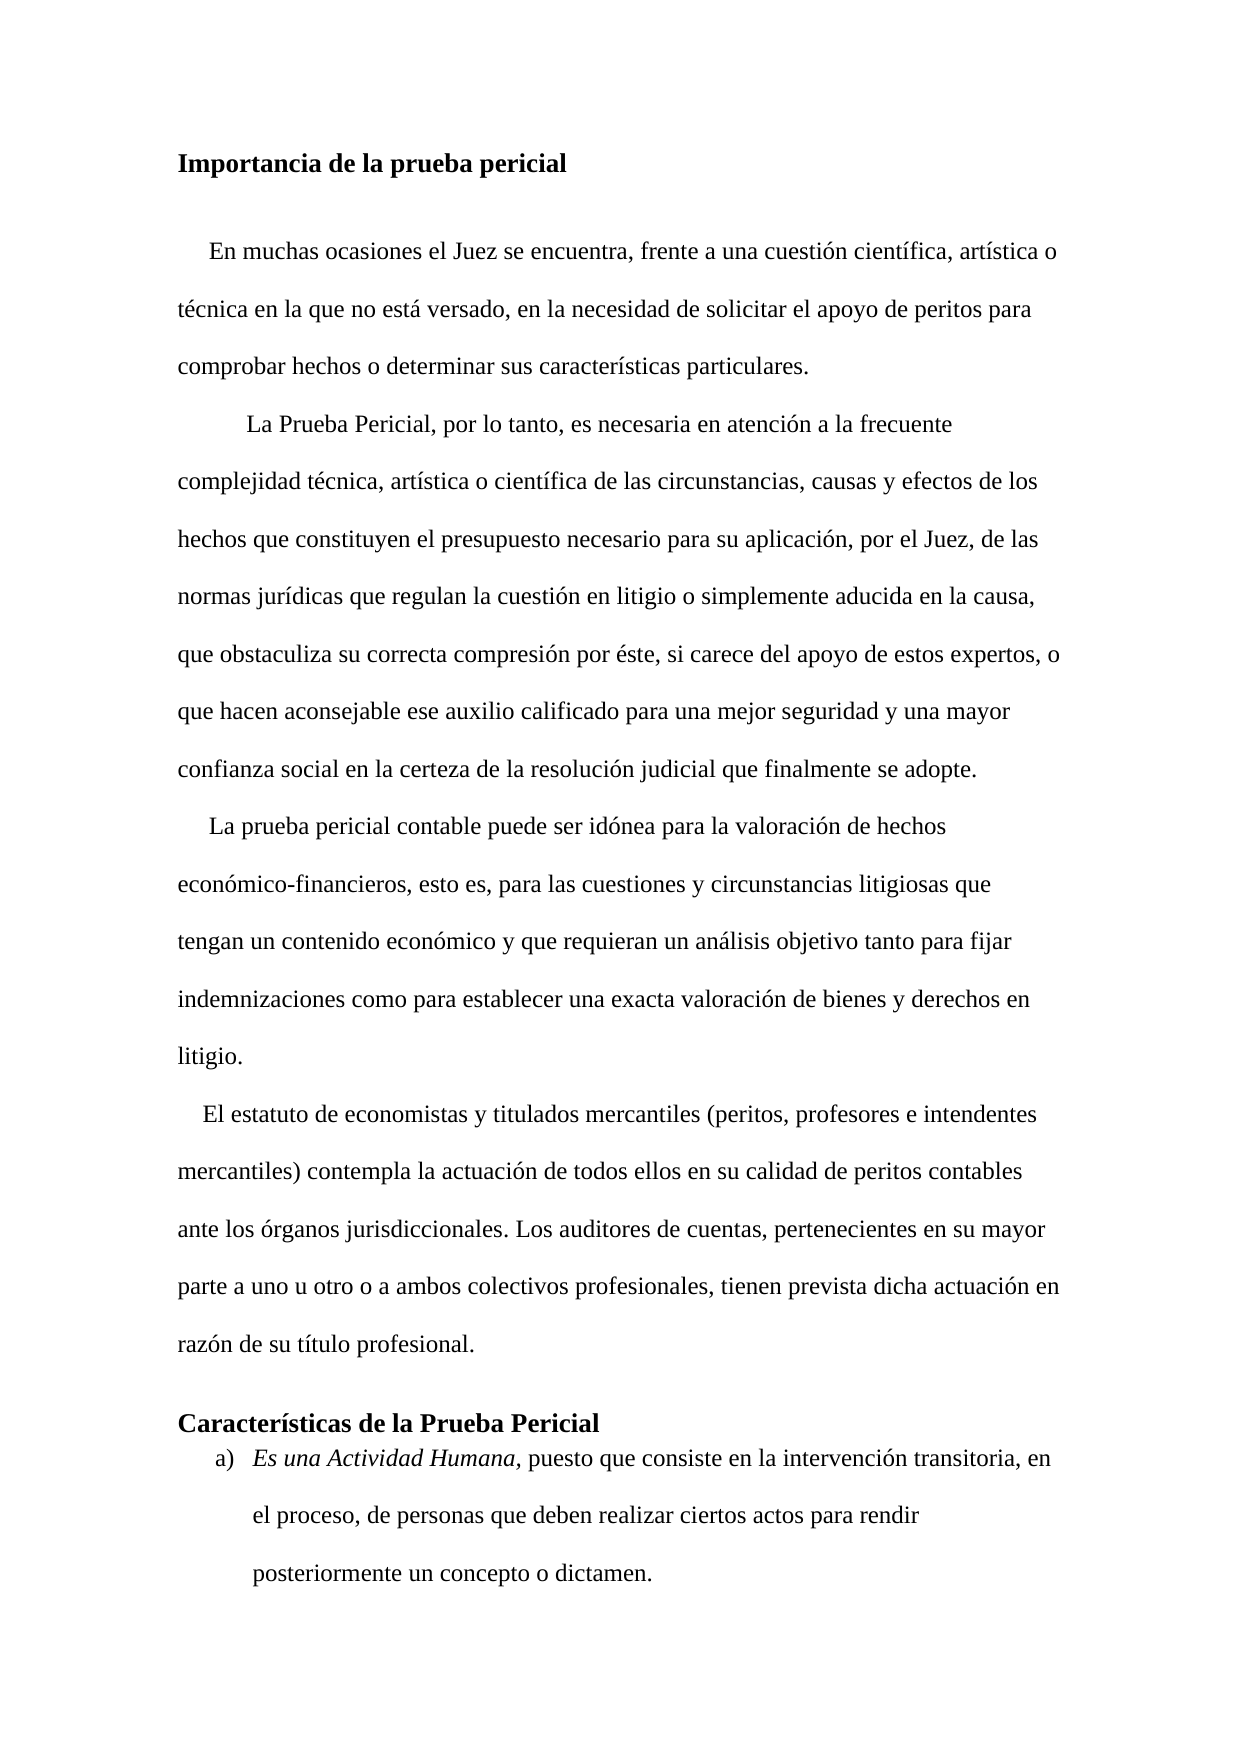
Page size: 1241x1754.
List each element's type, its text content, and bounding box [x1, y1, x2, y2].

text La Prueba Pericial, por lo tanto, es necesaria en atención a la frecuente complejidad técnica, artística o científica de las circunstancias, causas y efectos de los hechos que constituyen el presupuesto necesario para su aplicación, por el Juez, de las normas jurídicas que regulan la cuestión en litigio o simplemente aducida en la causa, que obstaculiza su correcta compresión por éste, si carece del apoyo de estos expertos, o que hacen aconsejable ese auxilio calificado para una mejor seguridad y una mayor confianza social en la certeza de la resolución judicial que finalmente se adopte. [177, 409, 1063, 783]
text La prueba pericial contable puede ser idónea para la valoración de hechos económico-financieros, esto es, para las cuestiones y circunstancias litigiosas que tengan un contenido económico y que requieran un análisis objetivo tanto para fijar indemnizaciones como para establecer una exacta valoración de bienes y derechos en litigio. [177, 811, 1063, 1070]
subtitle Características de la Prueba Pericial [177, 1407, 1063, 1438]
subtitle Importancia de la prueba pericial [177, 148, 1063, 179]
text En muchas ocasiones el Juez se encuentra, frente a una cuestión científica, artística o técnica en la que no está versado, en la necesidad de solicitar el apoyo de peritos para comprobar hechos o determinar sus características particulares. [177, 236, 1063, 380]
text El estatuto de economistas y titulados mercantiles (peritos, profesores e intendentes mercantiles) contempla la actuación de todos ellos en su calidad de peritos contables ante los órganos jurisdiccionales. Los auditores de cuentas, pertenecientes en su mayor parte a uno u otro o a ambos colectivos profesionales, tienen prevista dicha actuación en razón de su título profesional. [177, 1099, 1063, 1358]
list Es una Actividad Humana, puesto que consiste en la intervención transitoria, en el proceso, de personas que deben realizar ciertos actos para rendir posteriormente un concepto o dictamen. [215, 1443, 1063, 1587]
